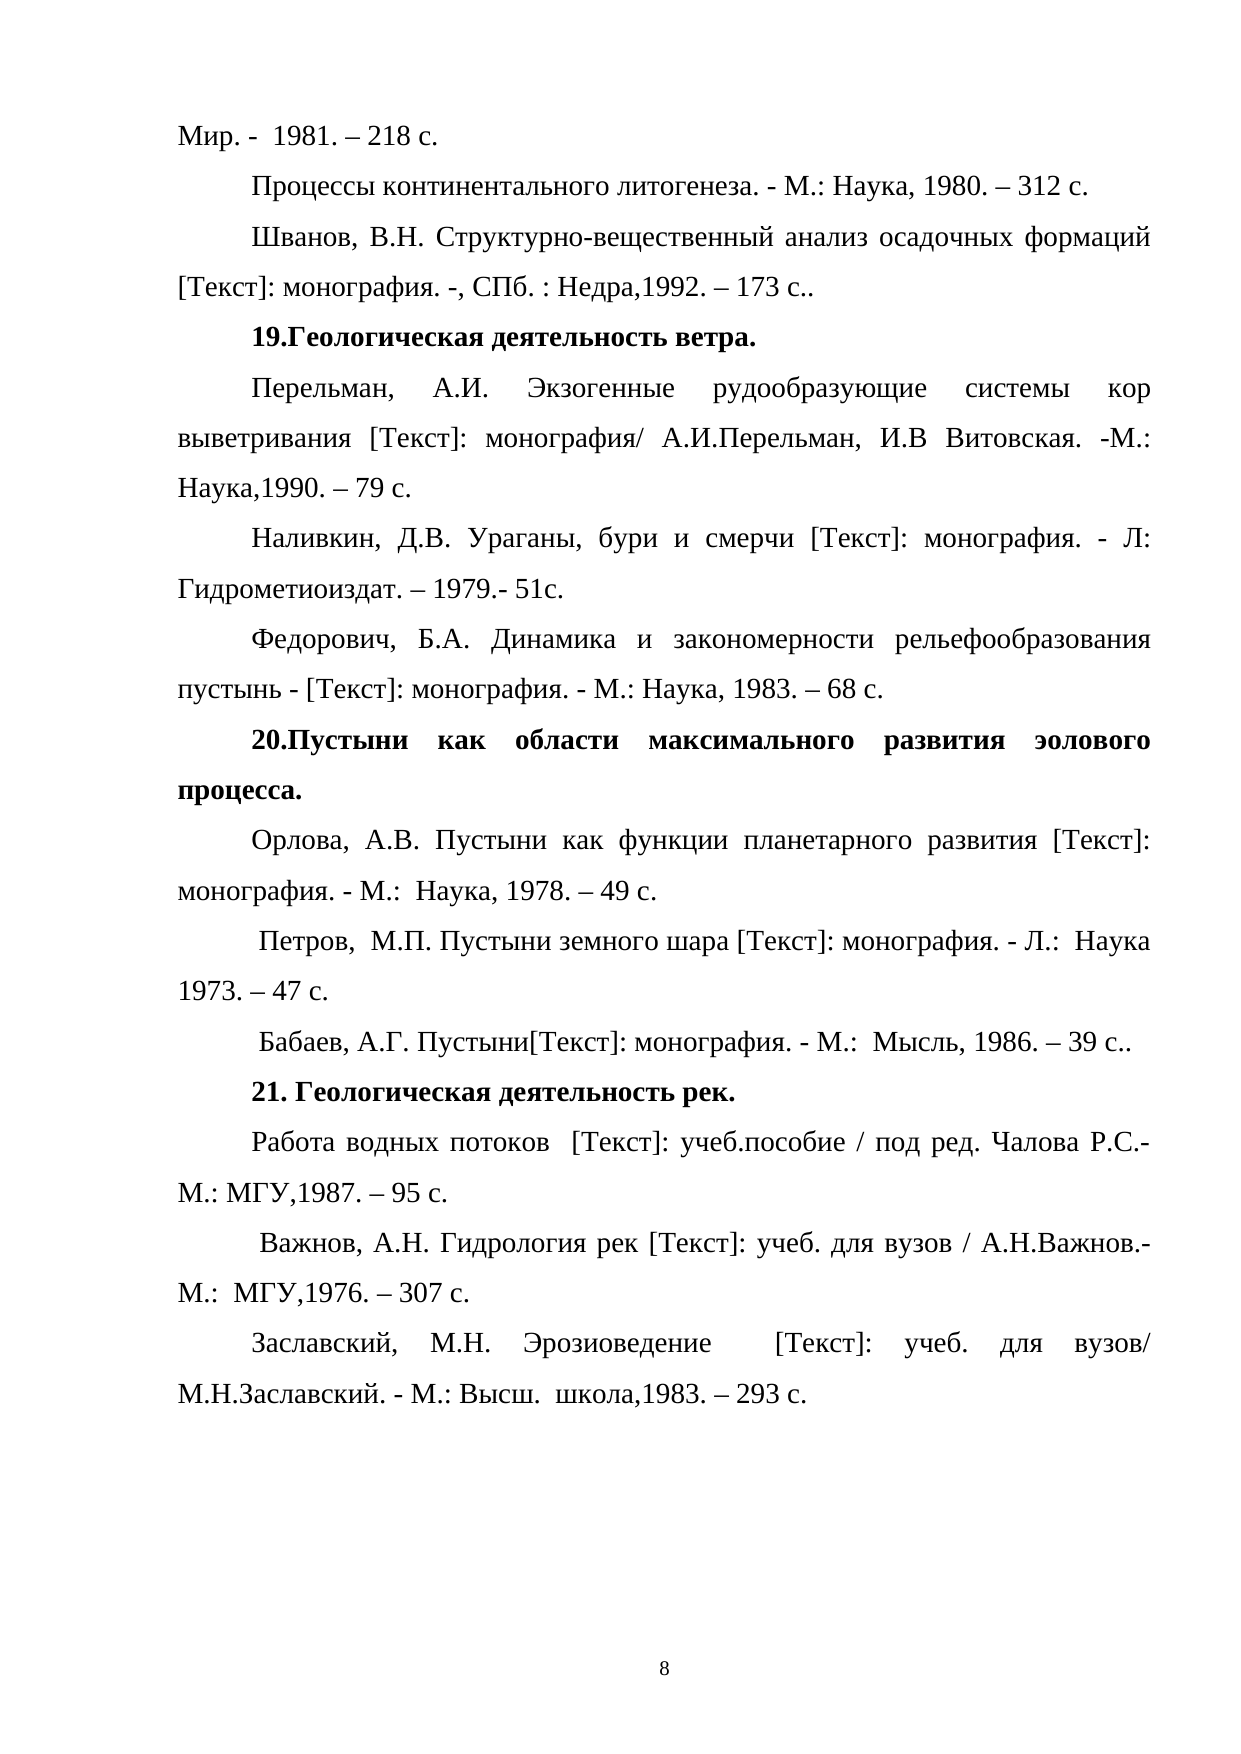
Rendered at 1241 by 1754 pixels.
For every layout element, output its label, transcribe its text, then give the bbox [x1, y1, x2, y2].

text Шванов, В.Н. Структурно-вещественный анализ осадочных формаций [Текст]: монография. -, СПб. : Недра,1992. – 173 с.. [177, 219, 1152, 303]
text Процессы континентального литогенеза. - М.: Наука, 1980. – 312 с. [177, 168, 1152, 202]
text Бабаев, А.Г. Пустыни[Текст]: монография. - М.: Мысль, 1986. – 39 с.. [177, 1024, 1152, 1057]
text Петров, М.П. Пустыни земного шара [Текст]: монография. - Л.: Наука 1973. – 47 с. [177, 923, 1152, 1007]
text Заславский, М.Н. Эрозиоведение [Текст]: учеб. для вузов/ М.Н.Заславский. - М.: Высш. школа,1983. – 293 с. [177, 1326, 1152, 1409]
text Орлова, А.В. Пустыни как функции планетарного развития [Текст]: монография. - М.: Наука, 1978. – 49 с. [177, 822, 1152, 906]
text Наливкин, Д.В. Ураганы, бури и смерчи [Текст]: монография. - Л: Гидрометиоиздат. – 1979.- 51с. [177, 521, 1152, 604]
text Федорович, Б.А. Динамика и закономерности рельефообразования пустынь - [Текст]: монография. - М.: Наука, 1983. – 68 с. [177, 621, 1152, 705]
text Перельман, А.И. Экзогенные рудообразующие системы кор выветривания [Текст]: монография/ А.И.Перельман, И.В Витовская. -М.: Наука,1990. – 79 с. [177, 370, 1152, 504]
text Работа водных потоков [Текст]: учеб.пособие / под ред. Чалова Р.С.-М.: МГУ,1987. – 95 с. [177, 1124, 1152, 1208]
text 21. Геологическая деятельность рек. [177, 1074, 1152, 1108]
text Важнов, А.Н. Гидрология рек [Текст]: учеб. для вузов / А.Н.Важнов.- М.: МГУ,1976. – 307 с. [177, 1225, 1152, 1309]
text 20.Пустыни как области максимального развития эолового процесса. [177, 722, 1152, 806]
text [177, 118, 1152, 152]
text 19.Геологическая деятельность ветра. [177, 319, 1152, 353]
